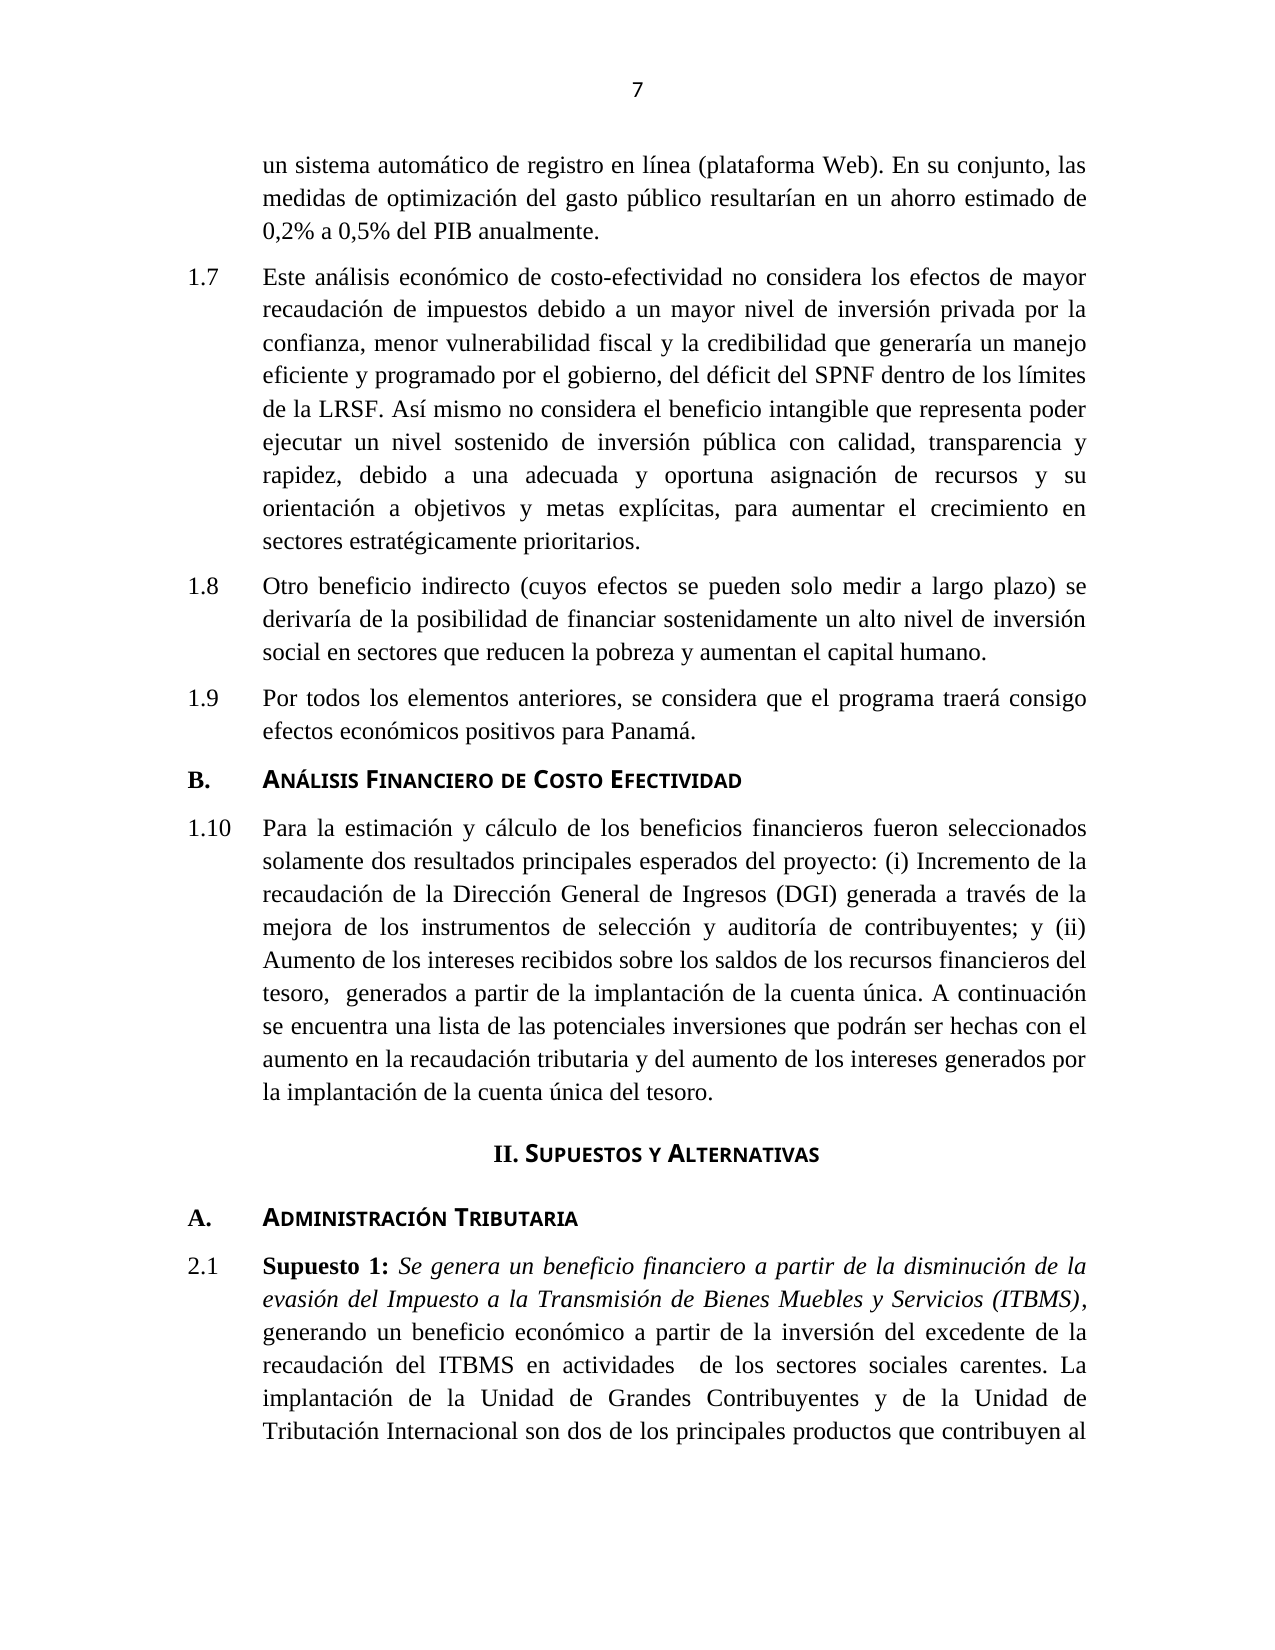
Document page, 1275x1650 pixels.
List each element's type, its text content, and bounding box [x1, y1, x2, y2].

list A. Administración Tributaria [187, 1199, 1087, 1233]
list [187, 1251, 1087, 1445]
list Otro beneficio indirecto (cuyos efectos se pueden solo medir a largo plazo) se derivaría de la posibilidad de financiar sostenidamente un alto nivel de inversión social en sectores que reducen la pobreza y aumentan el capital humano. [187, 571, 1087, 666]
text II. Supuestos y Alternativas [225, 1135, 1087, 1169]
list Para la estimación y cálculo de los beneficios financieros fueron seleccionados solamente dos resultados principales esperados del proyecto: (i) Incremento de la recaudación de la Dirección General de Ingresos (DGI) generada a través de la mejora de los instrumentos de selección y auditoría de contribuyentes; y (ii) Aumento de los intereses recibidos sobre los saldos de los recursos financieros del tesoro, generados a partir de la implantación de la cuenta única. A continuación se encuentra una lista de las potenciales inversiones que podrán ser hechas con el aumento en la recaudación tributaria y del aumento de los intereses generados por la implantación de la cuenta única del tesoro. [187, 813, 1087, 1106]
list Por todos los elementos anteriores, se considera que el programa traerá consigo efectos económicos positivos para Panamá. [187, 683, 1087, 744]
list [187, 150, 1087, 245]
list Este análisis económico de costo-efectividad no considera los efectos de mayor recaudación de impuestos debido a un mayor nivel de inversión privada por la confianza, menor vulnerabilidad fiscal y la credibilidad que generaría un manejo eficiente y programado por el gobierno, del déficit del SPNF dentro de los límites de la LRSF. Así mismo no considera el beneficio intangible que representa poder ejecutar un nivel sostenido de inversión pública con calidad, transparencia y rapidez, debido a una adecuada y oportuna asignación de recursos y su orientación a objetivos y metas explícitas, para aumentar el crecimiento en sectores estratégicamente prioritarios. [187, 262, 1087, 554]
list B. Análisis Financiero de Costo Efectividad [187, 761, 1087, 795]
